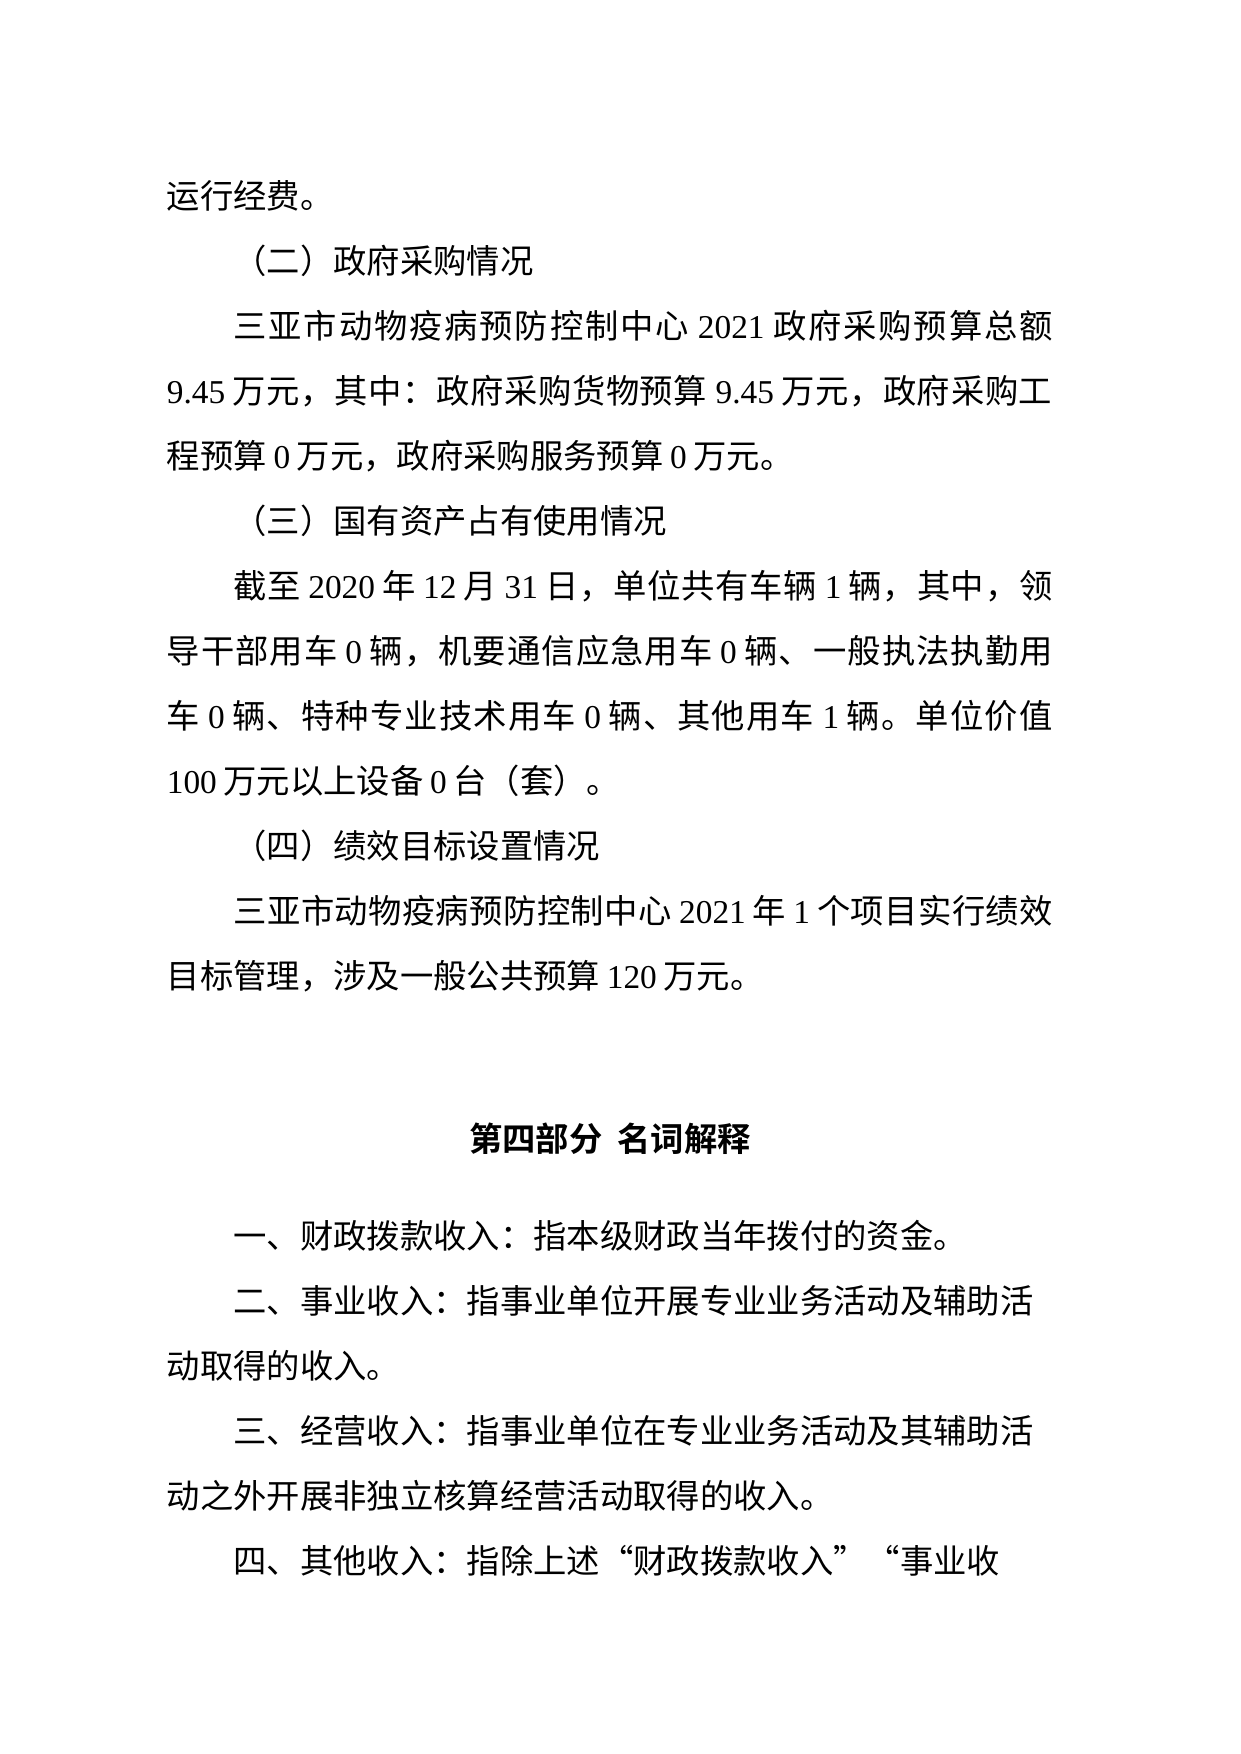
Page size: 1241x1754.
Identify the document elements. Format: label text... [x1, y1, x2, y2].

text 一、财政拨款收入：指本级财政当年拨付的资金。 [167, 1202, 1053, 1267]
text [167, 162, 1053, 227]
text 二、事业收入：指事业单位开展专业业务活动及辅助活动取得的收入。 [167, 1267, 1053, 1397]
text 三亚市动物疫病预防控制中心2021年1个项目实行绩效目标管理，涉及一般公共预算120万元。 [167, 877, 1053, 1007]
text 第四部分 名词解释 [167, 1104, 1053, 1169]
text 三、经营收入：指事业单位在专业业务活动及其辅助活动之外开展非独立核算经营活动取得的收入。 [167, 1397, 1053, 1527]
text 截至2020年12月31日，单位共有车辆1辆，其中，领导干部用车0辆，机要通信应急用车0辆、一般执法执勤用车0辆、特种专业技术用车0辆、其他用车1辆。单位价值100万元以上设备0台（套）。 [167, 552, 1053, 812]
text 三亚市动物疫病预防控制中心2021政府采购预算总额9.45万元，其中：政府采购货物预算9.45万元，政府采购工程预算0万元，政府采购服务预算0万元。 [167, 292, 1053, 487]
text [167, 1527, 1053, 1592]
text （四）绩效目标设置情况 [167, 812, 1053, 877]
text （三）国有资产占有使用情况 [167, 487, 1053, 552]
text （二）政府采购情况 [167, 227, 1053, 292]
